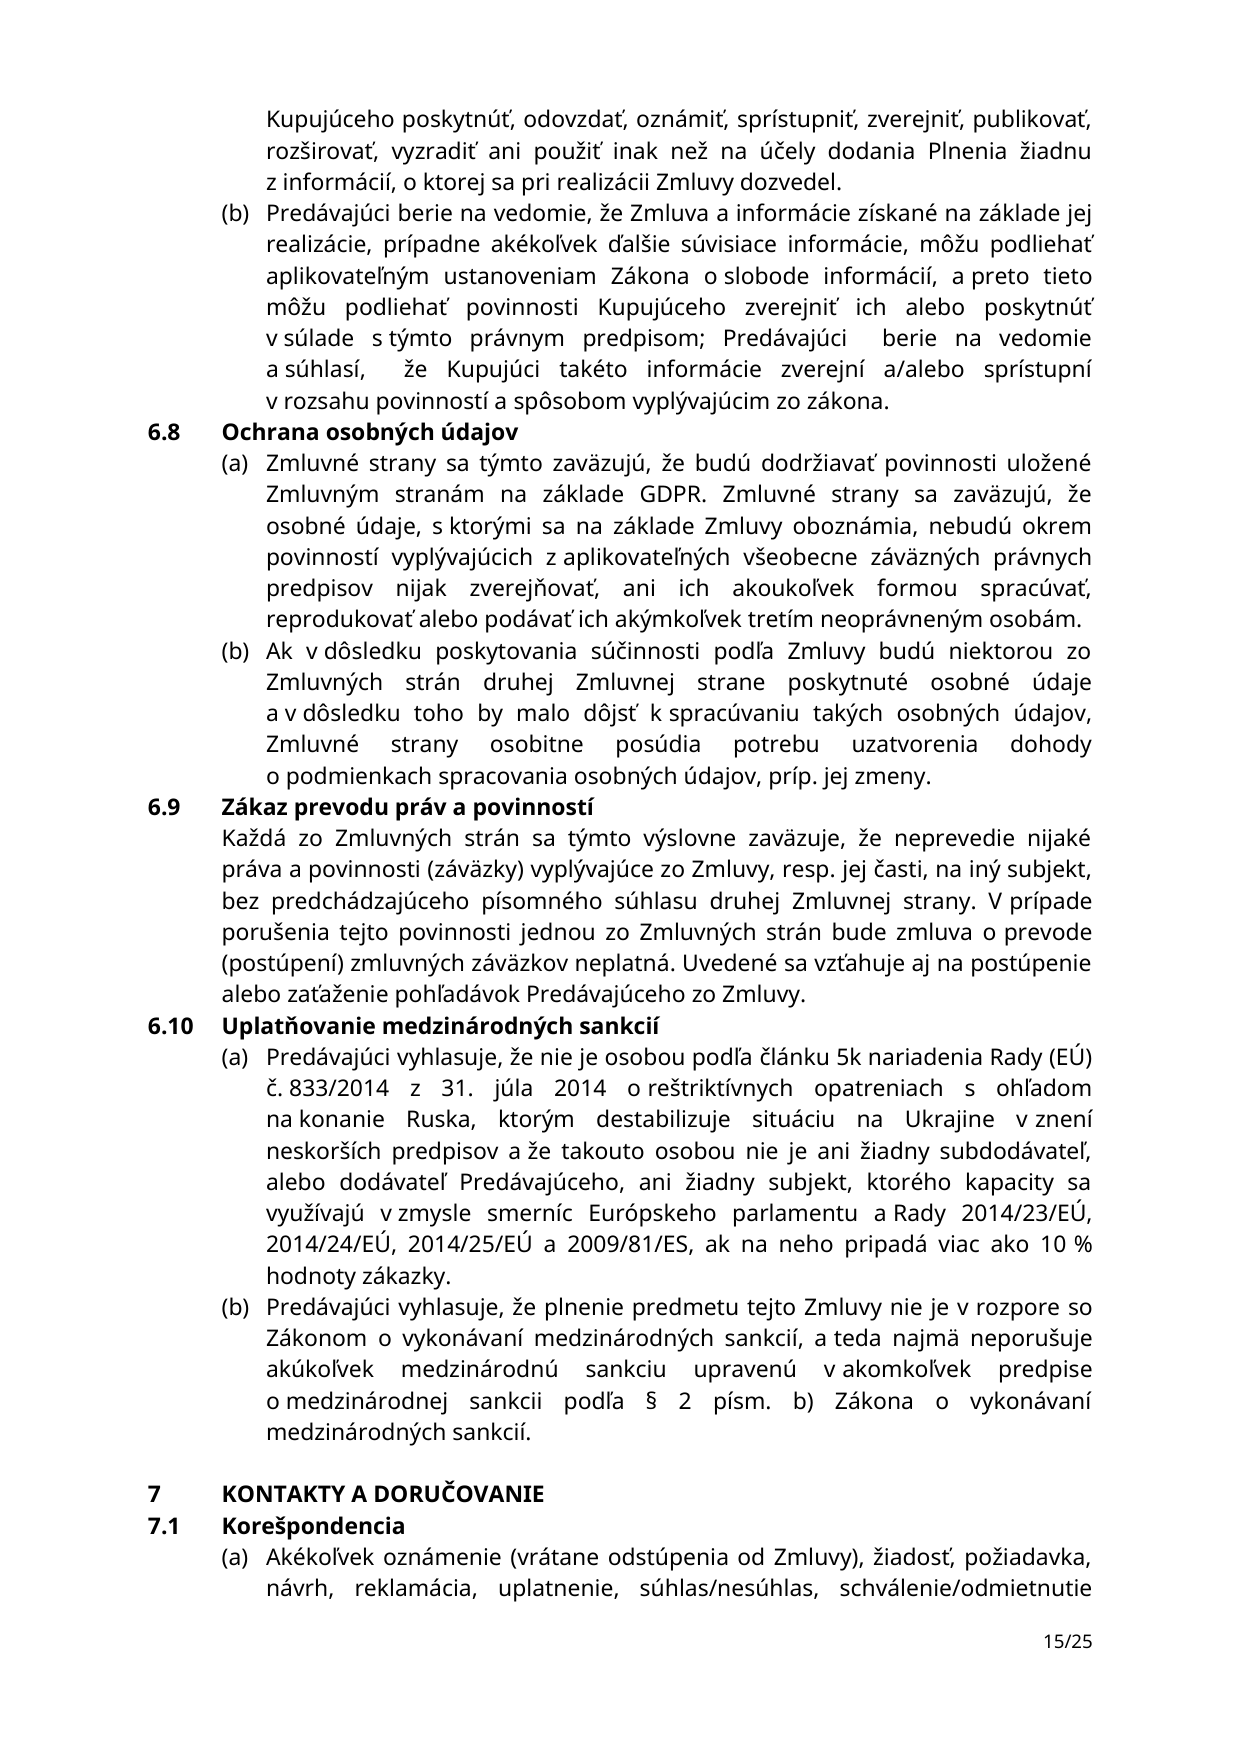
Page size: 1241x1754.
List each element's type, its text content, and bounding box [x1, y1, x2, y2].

text 6.9 Zákaz prevodu práv a povinností [148, 791, 1093, 822]
text (b) Predávajúci vyhlasuje, že plnenie predmetu tejto Zmluvy nie je v rozpore so Zákonom o vykonávaní medzinárodných sankcií, a teda najmä neporušuje akúkoľvek medzinárodnú sankciu upravenú v akomkoľvek predpise o medzinárodnej sankcii podľa § 2 písm. b) Zákona o vykonávaní medzinárodných sankcií. [221, 1291, 1093, 1447]
text (a) Predávajúci vyhlasuje, že nie je osobou podľa článku 5k nariadenia Rady (EÚ) č. 833/2014 z 31. júla 2014 o reštriktívnych opatreniach s ohľadom na konanie Ruska, ktorým destabilizuje situáciu na Ukrajine v znení neskorších predpisov a že takouto osobou nie je ani žiadny subdodávateľ, alebo dodávateľ Predávajúceho, ani žiadny subjekt, ktorého kapacity sa využívajú v zmysle smerníc Európskeho parlamentu a Rady 2014/23/EÚ, 2014/24/EÚ, 2014/25/EÚ a 2009/81/ES, ak na neho pripadá viac ako 10 % hodnoty zákazky. [221, 1041, 1093, 1291]
text (a) Zmluvné strany sa týmto zaväzujú, že budú dodržiavať povinnosti uložené Zmluvným stranám na základe GDPR. Zmluvné strany sa zaväzujú, že osobné údaje, s ktorými sa na základe Zmluvy oboznámia, nebudú okrem povinností vyplývajúcich z aplikovateľných všeobecne záväzných právnych predpisov nijak zverejňovať, ani ich akoukoľvek formou spracúvať, reprodukovať alebo podávať ich akýmkoľvek tretím neoprávneným osobám. [221, 447, 1093, 635]
text 7.1 Korešpondencia [148, 1510, 1093, 1541]
text (b) Ak v dôsledku poskytovania súčinnosti podľa Zmluvy budú niektorou zo Zmluvných strán druhej Zmluvnej strane poskytnuté osobné údaje a v dôsledku toho by malo dôjsť k spracúvaniu takých osobných údajov, Zmluvné strany osobitne posúdia potrebu uzatvorenia dohody o podmienkach spracovania osobných údajov, príp. jej zmeny. [221, 635, 1093, 791]
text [221, 1541, 1093, 1603]
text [221, 103, 1093, 197]
text 7 kontakty a doručovanie [148, 1478, 1093, 1510]
text 6.10 Uplatňovanie medzinárodných sankcií [148, 1010, 1093, 1041]
text (b) Predávajúci berie na vedomie, že Zmluva a informácie získané na základe jej realizácie, prípadne akékoľvek ďalšie súvisiace informácie, môžu podliehať aplikovateľným ustanoveniam Zákona o slobode informácií, a preto tieto môžu podliehať povinnosti Kupujúceho zverejniť ich alebo poskytnúť v súlade s týmto právnym predpisom; Predávajúci berie na vedomie a súhlasí, že Kupujúci takéto informácie zverejní a/alebo sprístupní v rozsahu povinností a spôsobom vyplývajúcim zo zákona. [221, 197, 1093, 416]
text 6.8 Ochrana osobných údajov [148, 416, 1093, 447]
text Každá zo Zmluvných strán sa týmto výslovne zaväzuje, že neprevedie nijaké práva a povinnosti (záväzky) vyplývajúce zo Zmluvy, resp. jej časti, na iný subjekt, bez predchádzajúceho písomného súhlasu druhej Zmluvnej strany. V prípade porušenia tejto povinnosti jednou zo Zmluvných strán bude zmluva o prevode (postúpení) zmluvných záväzkov neplatná. Uvedené sa vzťahuje aj na postúpenie alebo zaťaženie pohľadávok Predávajúceho zo Zmluvy. [221, 822, 1093, 1010]
